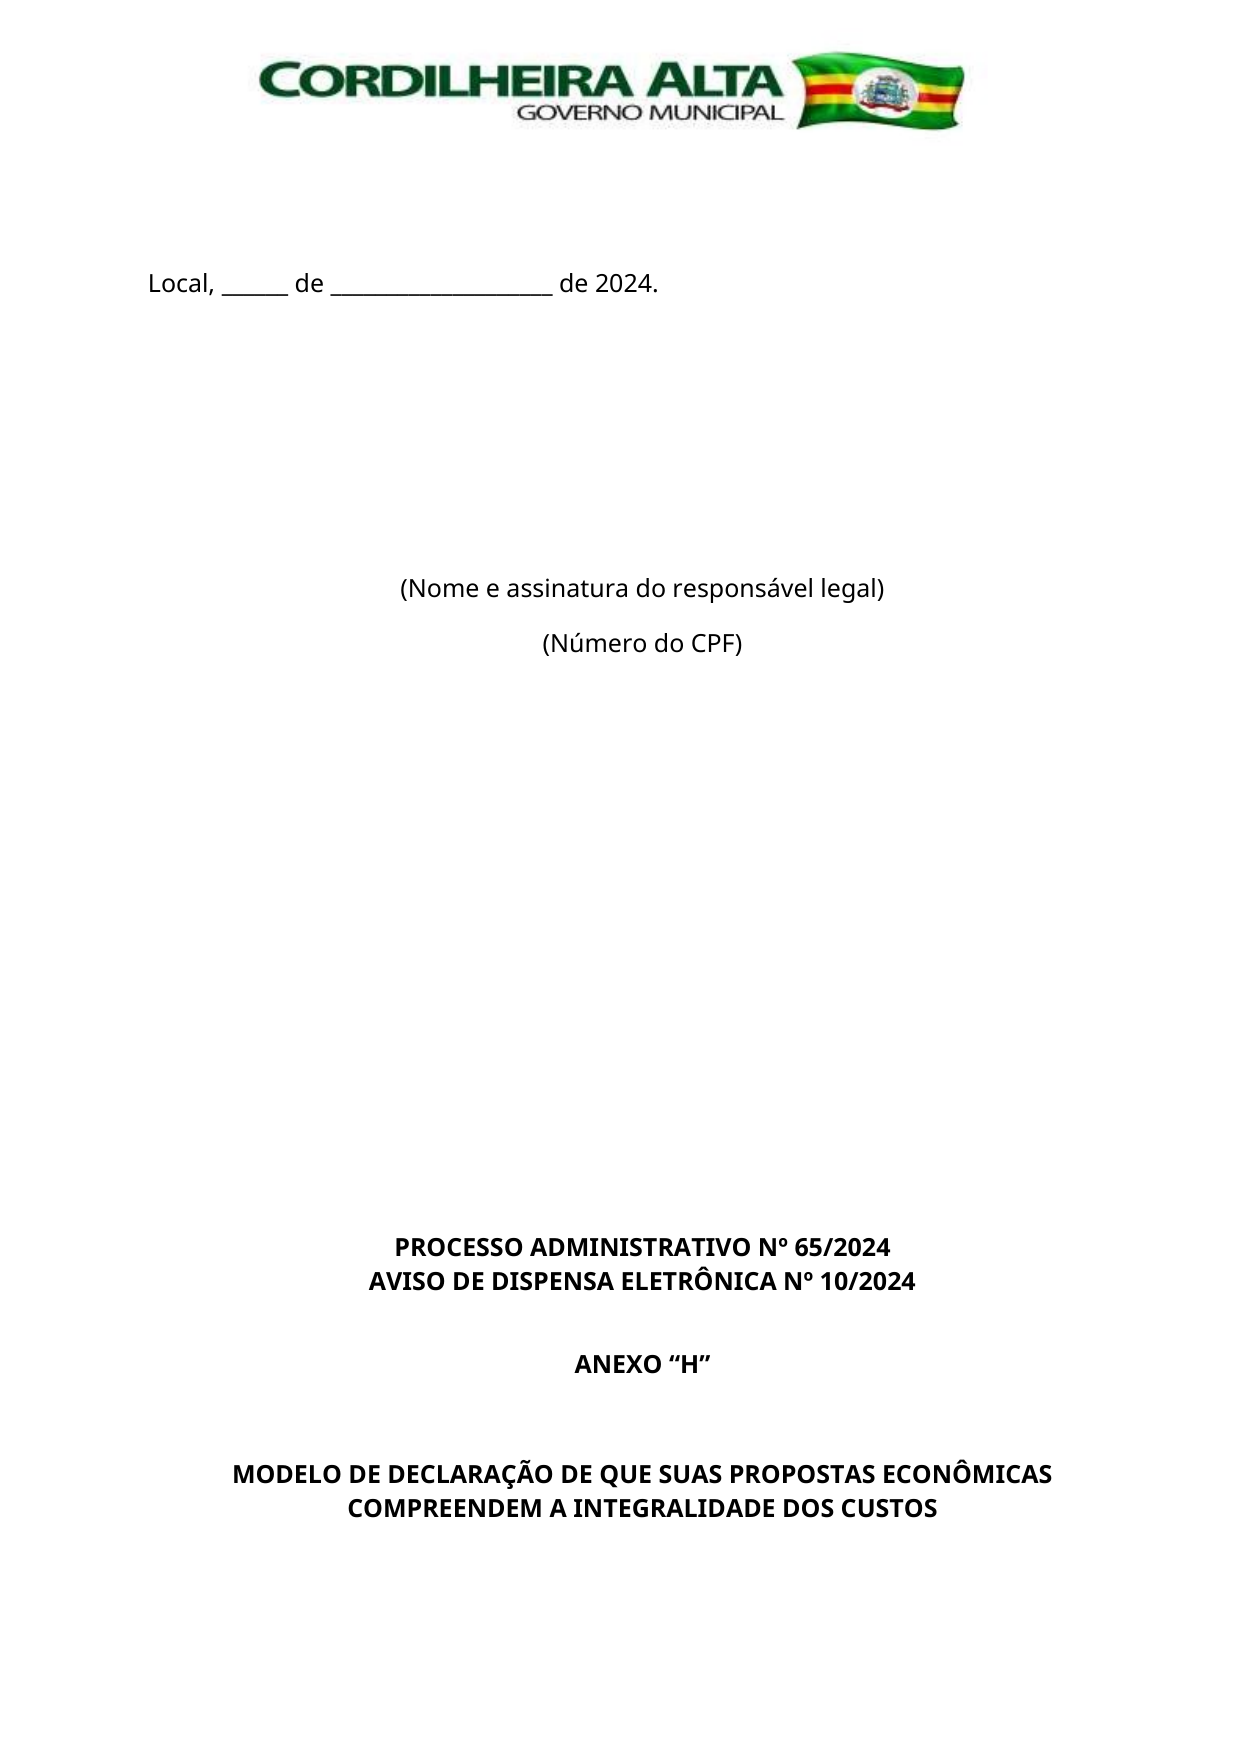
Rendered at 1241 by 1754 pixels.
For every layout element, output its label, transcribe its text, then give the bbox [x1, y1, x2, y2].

text PROCESSO ADMINISTRATIVO Nº 65/2024 [148, 1230, 1137, 1264]
text MODELO DE DECLARAÇÃO DE QUE SUAS PROPOSTAS ECONÔMICAS COMPREENDEM A INTEGRALIDADE DOS CUSTOS [148, 1457, 1137, 1525]
text ANEXO “H” [148, 1347, 1137, 1381]
text (Nome e assinatura do responsável legal) [148, 571, 1137, 605]
text Local, ______ de ____________________ de 2024. [148, 266, 1137, 300]
picture [236, 28, 988, 155]
text AVISO DE DISPENSA ELETRÔNICA Nº 10/2024 [148, 1264, 1137, 1298]
text (Número do CPF) [148, 626, 1137, 660]
